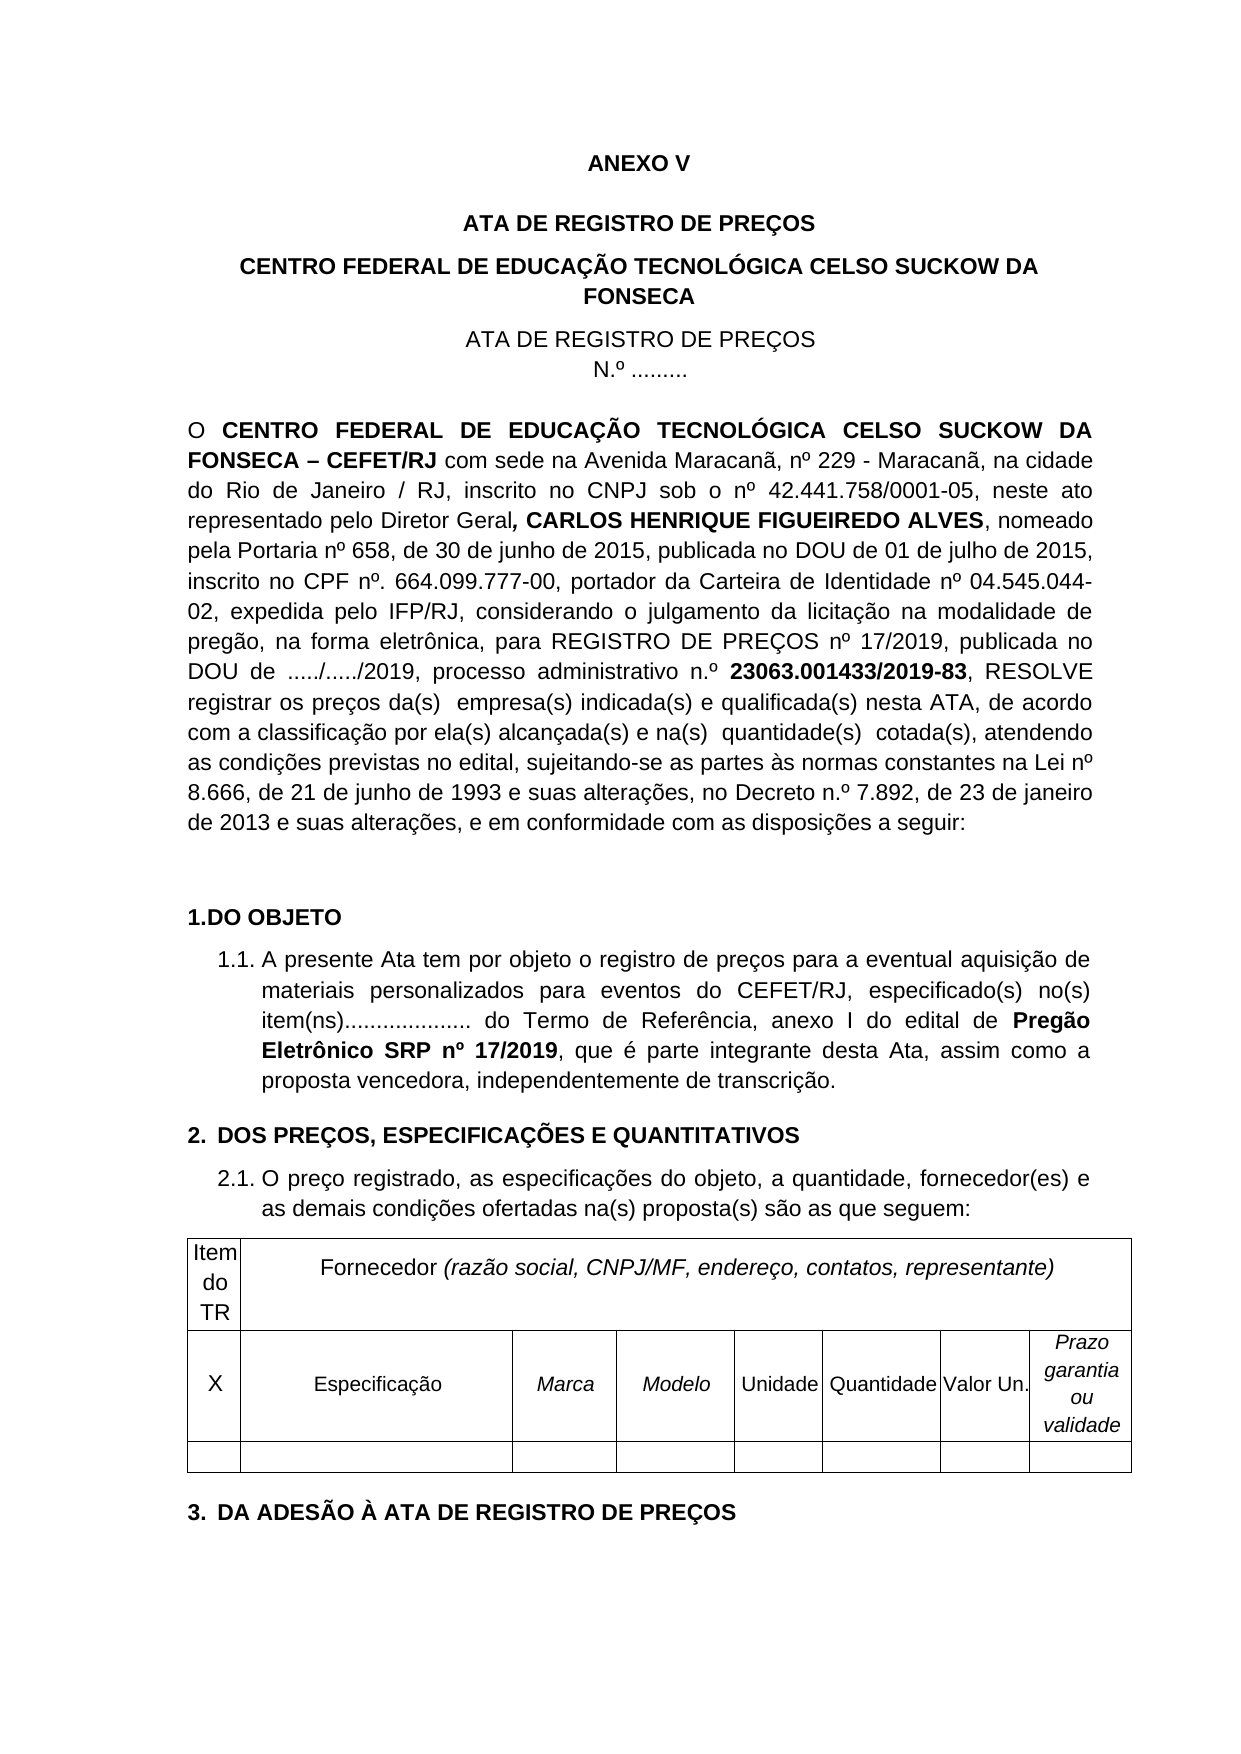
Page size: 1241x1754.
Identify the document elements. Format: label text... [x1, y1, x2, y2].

text CENTRO FEDERAL DE EDUCAÇÃO TECNOLÓGICA CELSO SUCKOW DA FONSECA [187, 253, 1090, 310]
table_cell Modelo [617, 1331, 734, 1441]
table_cell Prazo garantia ou validade [1030, 1331, 1131, 1441]
table_cell Unidade [735, 1331, 822, 1441]
table_header Fornecedor (razão social, CNPJ/MF, endereço, contatos, representante) [241, 1239, 1131, 1330]
text ATA DE REGISTRO DE PREÇOS [187, 326, 1093, 352]
list O preço registrado, as especificações do objeto, a quantidade, fornecedor(es) e as demais condições ofertadas na(s) proposta(s) são as que seguem: [217, 1165, 1090, 1222]
text N.º ......... [187, 356, 1093, 383]
table_header Item do TR [188, 1239, 240, 1330]
list A presente Ata tem por objeto o registro de preços para a eventual aquisição de materiais personalizados para eventos do CEFET/RJ, especificado(s) no(s) item(ns).................... do Termo de Referência, anexo I do edital de Pregão Eletrônico SRP nº 17/2019, que é parte integrante desta Ata, assim como a proposta vencedora, independentemente de transcrição. [217, 946, 1090, 1094]
table_cell Quantidade [823, 1331, 940, 1441]
text ATA DE REGISTRO DE PREÇOS [187, 210, 1090, 237]
table_cell Especificação [241, 1331, 512, 1441]
table_cell [513, 1442, 616, 1472]
table_cell Valor Un. [941, 1331, 1029, 1441]
table_cell [1030, 1442, 1131, 1472]
list DO OBJETO [187, 904, 1090, 930]
table_cell [823, 1442, 940, 1472]
list DA ADESÃO À ATA DE REGISTRO DE PREÇOS [187, 1498, 1090, 1525]
table_cell Marca [513, 1331, 616, 1441]
text ANEXO V [187, 150, 1090, 176]
text O CENTRO FEDERAL DE EDUCAÇÃO TECNOLÓGICA CELSO SUCKOW DA FONSECA – CEFET/RJ com sede na Avenida Maracanã, nº 229 - Maracanã, na cidade do Rio de Janeiro / RJ, inscrito no CNPJ sob o nº 42.441.758/0001-05, neste ato representado pelo Diretor Geral, CARLOS HENRIQUE FIGUEIREDO ALVES, nomeado pela Portaria nº 658, de 30 de junho de 2015, publicada no DOU de 01 de julho de 2015, inscrito no CPF nº. 664.099.777-00, portador da Carteira de Identidade nº 04.545.044-02, expedida pelo IFP/RJ, considerando o julgamento da licitação na modalidade de pregão, na forma eletrônica, para REGISTRO DE PREÇOS nº 17/2019, publicada no DOU de ...../...../2019, processo administrativo n.º 23063.001433/2019-83, RESOLVE registrar os preços da(s) empresa(s) indicada(s) e qualificada(s) nesta ATA, de acordo com a classificação por ela(s) alcançada(s) e na(s) quantidade(s) cotada(s), atendendo as condições previstas no edital, sujeitando-se as partes às normas constantes na Lei nº 8.666, de 21 de junho de 1993 e suas alterações, no Decreto n.º 7.892, de 23 de janeiro de 2013 e suas alterações, e em conformidade com as disposições a seguir: [187, 417, 1093, 836]
table_cell [941, 1442, 1029, 1472]
table_cell [735, 1442, 822, 1472]
table_cell [241, 1442, 512, 1472]
table_cell X [188, 1331, 240, 1441]
table_cell [188, 1442, 240, 1472]
list DOS PREÇOS, ESPECIFICAÇÕES E QUANTITATIVOS [187, 1122, 1090, 1149]
table_cell [617, 1442, 734, 1472]
